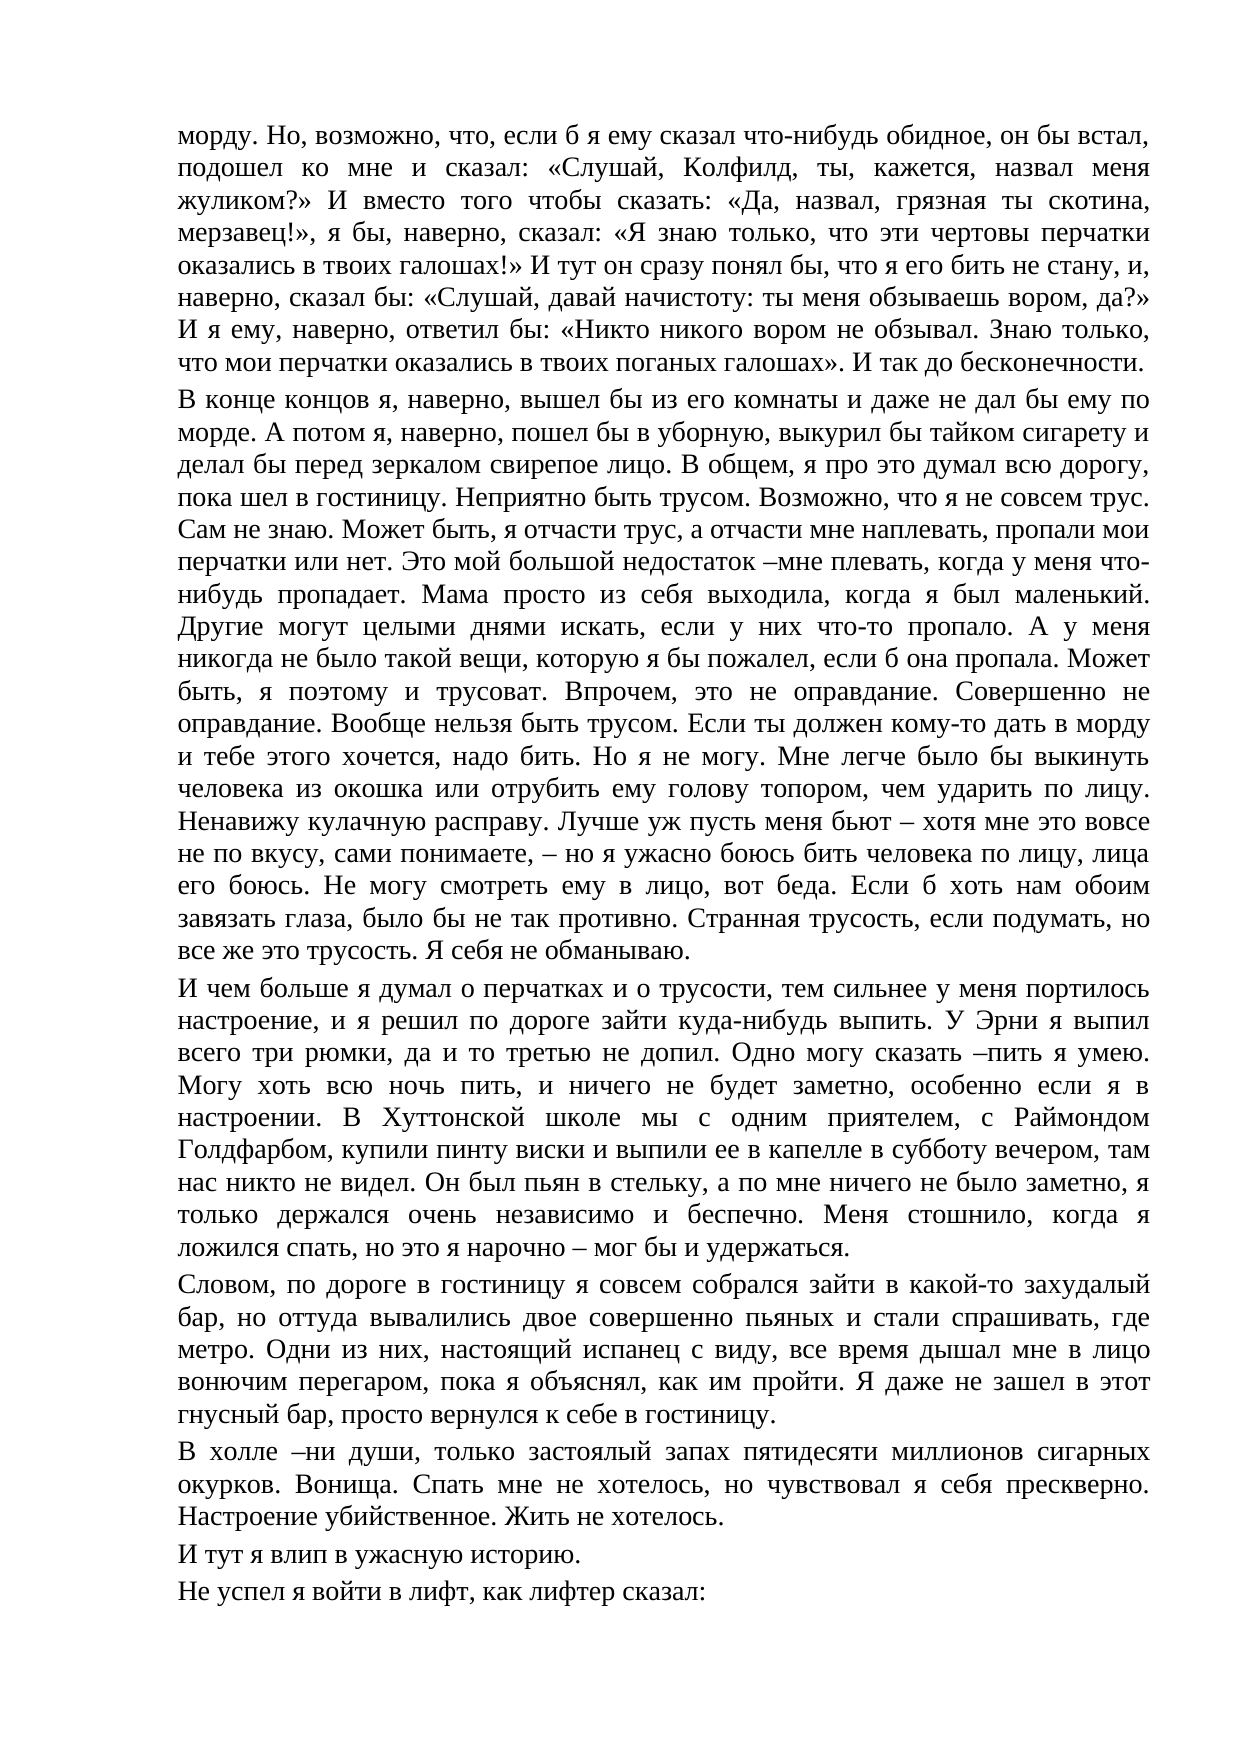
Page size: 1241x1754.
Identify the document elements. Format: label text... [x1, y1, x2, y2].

text Не успел я войти в лифт, как лифтер сказал: [177, 1574, 1152, 1607]
text И чем больше я думал о перчатках и о трусости, тем сильнее у меня портилось настроение, и я решил по дороге зайти куда-нибудь выпить. У Эрни я выпил всего три рюмки, да и то третью не допил. Одно могу сказать –пить я умею. Могу хоть всю ночь пить, и ничего не будет заметно, особенно если я в настроении. В Хуттонской школе мы с одним приятелем, с Раймондом Голдфарбом, купили пинту виски и выпили ее в капелле в субботу вечером, там нас никто не видел. Он был пьян в стельку, а по мне ничего не было заметно, я только держался очень независимо и беспечно. Меня стошнило, когда я ложился спать, но это я нарочно – мог бы и удержаться. [177, 971, 1152, 1262]
text В холле –ни души, только застоялый запах пятидесяти миллионов сигарных окурков. Вонища. Спать мне не хотелось, но чувствовал я себя прескверно. Настроение убийственное. Жить не хотелось. [177, 1434, 1152, 1532]
text И тут я влип в ужасную историю. [177, 1537, 1152, 1569]
text Словом, по дороге в гостиницу я совсем собрался зайти в какой-то захудалый бар, но оттуда вывалились двое совершенно пьяных и стали спрашивать, где метро. Одни из них, настоящий испанец с виду, все время дышал мне в лицо вонючим перегаром, пока я объяснял, как им пройти. Я даже не зашел в этот гнусный бар, просто вернулся к себе в гостиницу. [177, 1267, 1152, 1429]
text В конце концов я, наверно, вышел бы из его комнаты и даже не дал бы ему по морде. А потом я, наверно, пошел бы в уборную, выкурил бы тайком сигарету и делал бы перед зеркалом свирепое лицо. В общем, я про это думал всю дорогу, пока шел в гостиницу. Неприятно быть трусом. Возможно, что я не совсем трус. Сам не знаю. Может быть, я отчасти трус, а отчасти мне наплевать, пропали мои перчатки или нет. Это мой большой недостаток –мне плевать, когда у меня что-нибудь пропадает. Мама просто из себя выходила, когда я был маленький. Другие могут целыми днями искать, если у них что-то пропало. А у меня никогда не было такой вещи, которую я бы пожалел, если б она пропала. Может быть, я поэтому и трусоват. Впрочем, это не оправдание. Совершенно не оправдание. Вообще нельзя быть трусом. Если ты должен кому-то дать в морду и тебе этого хочется, надо бить. Но я не могу. Мне легче было бы выкинуть человека из окошка или отрубить ему голову топором, чем ударить по лицу. Ненавижу кулачную расправу. Лучше уж пусть меня бьют – хотя мне это вовсе не по вкусу, сами понимаете, – но я ужасно боюсь бить человека по лицу, лица его боюсь. Не могу смотреть ему в лицо, вот беда. Если б хоть нам обоим завязать глаза, было бы не так противно. Странная трусость, если подумать, но все же это трусость. Я себя не обманываю. [177, 382, 1152, 966]
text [177, 118, 1152, 377]
